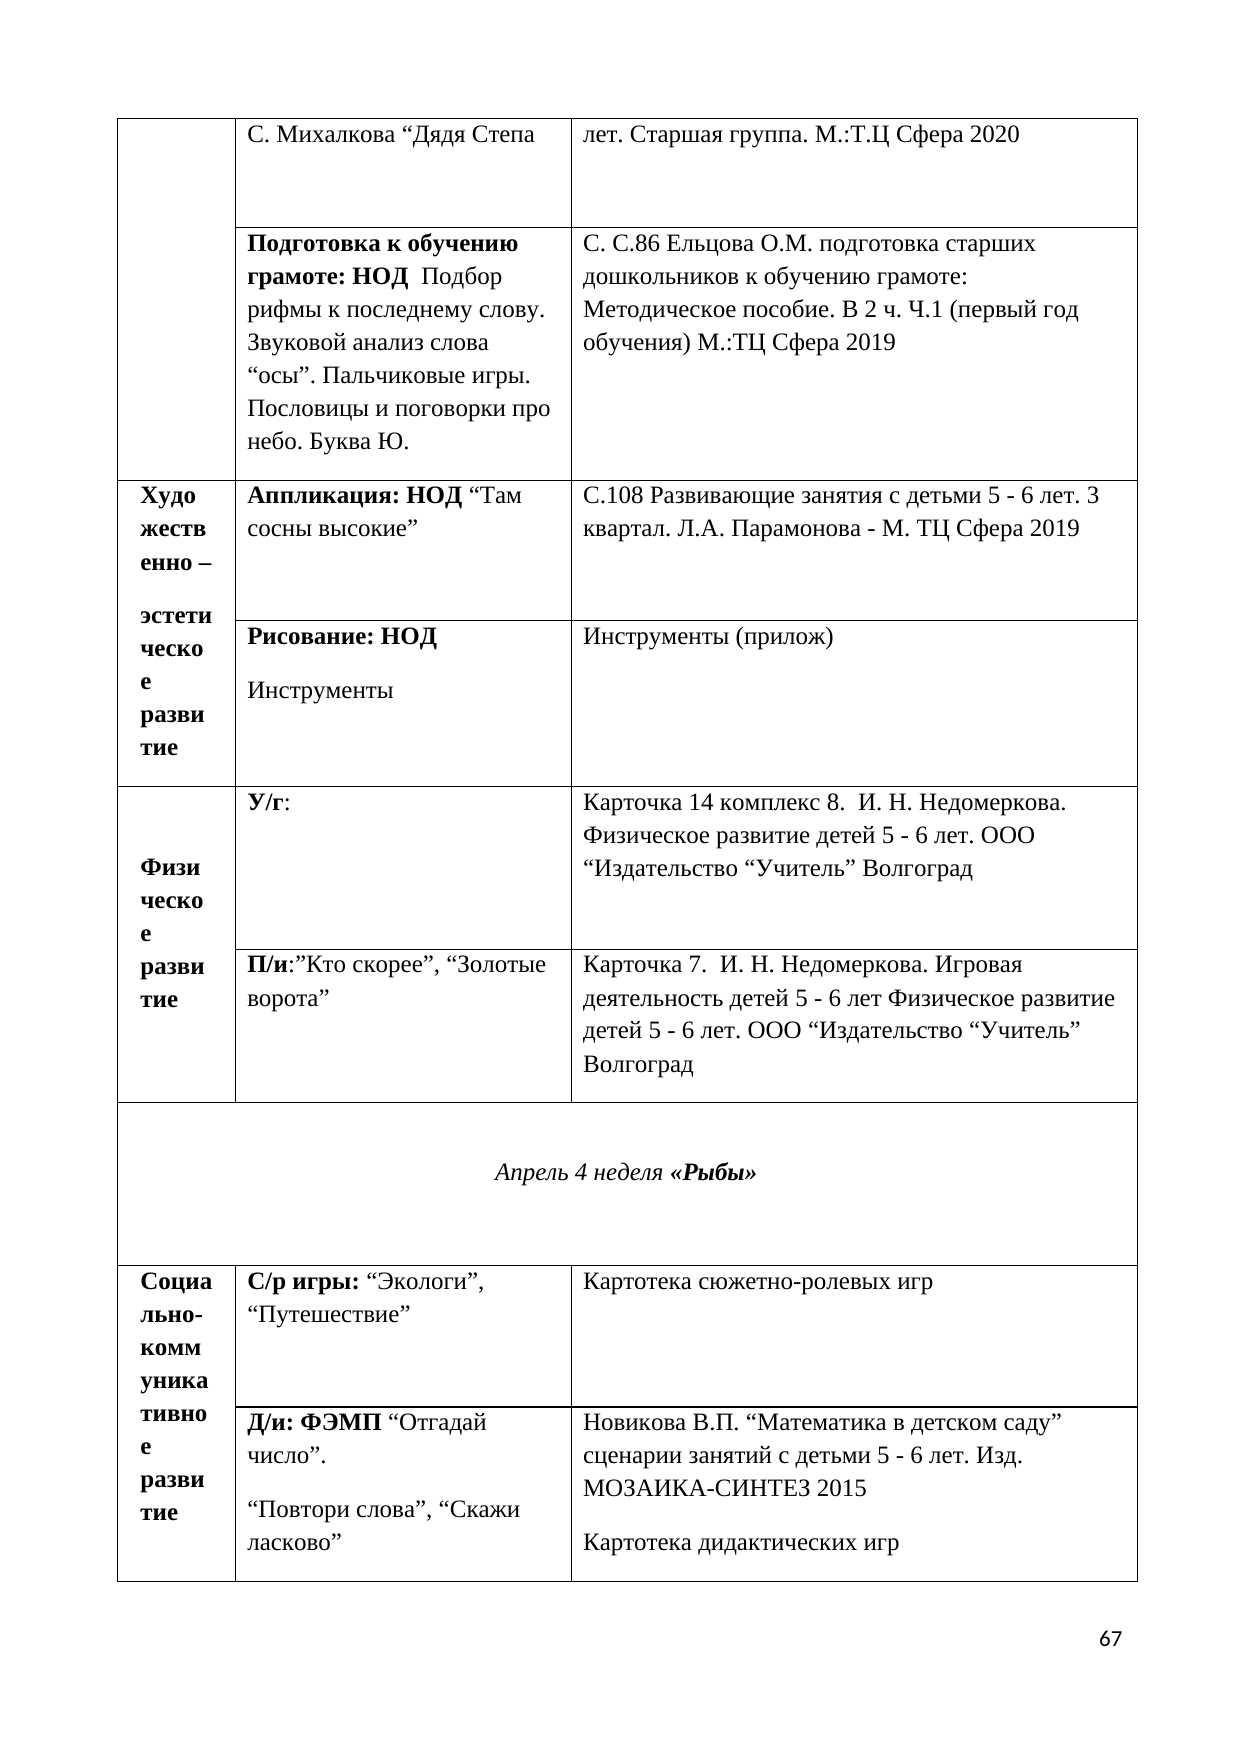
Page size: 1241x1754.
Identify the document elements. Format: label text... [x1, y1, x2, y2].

table_cell Физическое развитие [118, 787, 235, 1102]
table_cell П/и:”Кто скорее”, “Золотые ворота” [236, 950, 571, 1102]
table_cell Карточка 7. И. Н. Недомеркова. Игровая деятельность детей 5 - 6 лет Физическое развитие детей 5 - 6 лет. ООО “Издательство “Учитель” Волгоград [572, 950, 1137, 1102]
table_cell Карточка 14 комплекс 8. И. Н. Недомеркова. Физическое развитие детей 5 - 6 лет. ООО “Издательство “Учитель” Волгоград [572, 787, 1137, 948]
table_cell Социально-коммуникативное развитие [118, 1266, 235, 1581]
table_cell Аппликация: НОД “Там сосны высокие” [236, 481, 571, 620]
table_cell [236, 1408, 571, 1581]
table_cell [572, 119, 1137, 227]
table_cell С/р игры: “Экологи”, “Путешествие” [236, 1266, 571, 1406]
table_cell Инструменты (прилож) [572, 621, 1137, 786]
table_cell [236, 119, 571, 227]
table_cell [572, 1408, 1137, 1581]
table_cell Картотека сюжетно-ролевых игр [572, 1266, 1137, 1406]
table_cell Рисование: НОД Инструменты [236, 621, 571, 786]
table_cell Подготовка к обучению грамоте: НОД Подбор рифмы к последнему слову. Звуковой анализ слова “осы”. Пальчиковые игры. Пословицы и поговорки про небо. Буква Ю. [236, 228, 571, 479]
table_cell С. С.86 Ельцова О.М. подготовка старших дошкольников к обучению грамоте: Методическое пособие. В 2 ч. Ч.1 (первый год обучения) М.:ТЦ Сфера 2019 [572, 228, 1137, 479]
table_cell С.108 Развивающие занятия с детьми 5 - 6 лет. 3 квартал. Л.А. Парамонова - М. ТЦ Сфера 2019 [572, 481, 1137, 620]
table_cell У/г: [236, 787, 571, 948]
table_cell Художественно – эстетическое развитие [118, 481, 235, 786]
table_cell Апрель 4 неделя «Рыбы» [118, 1103, 1137, 1265]
